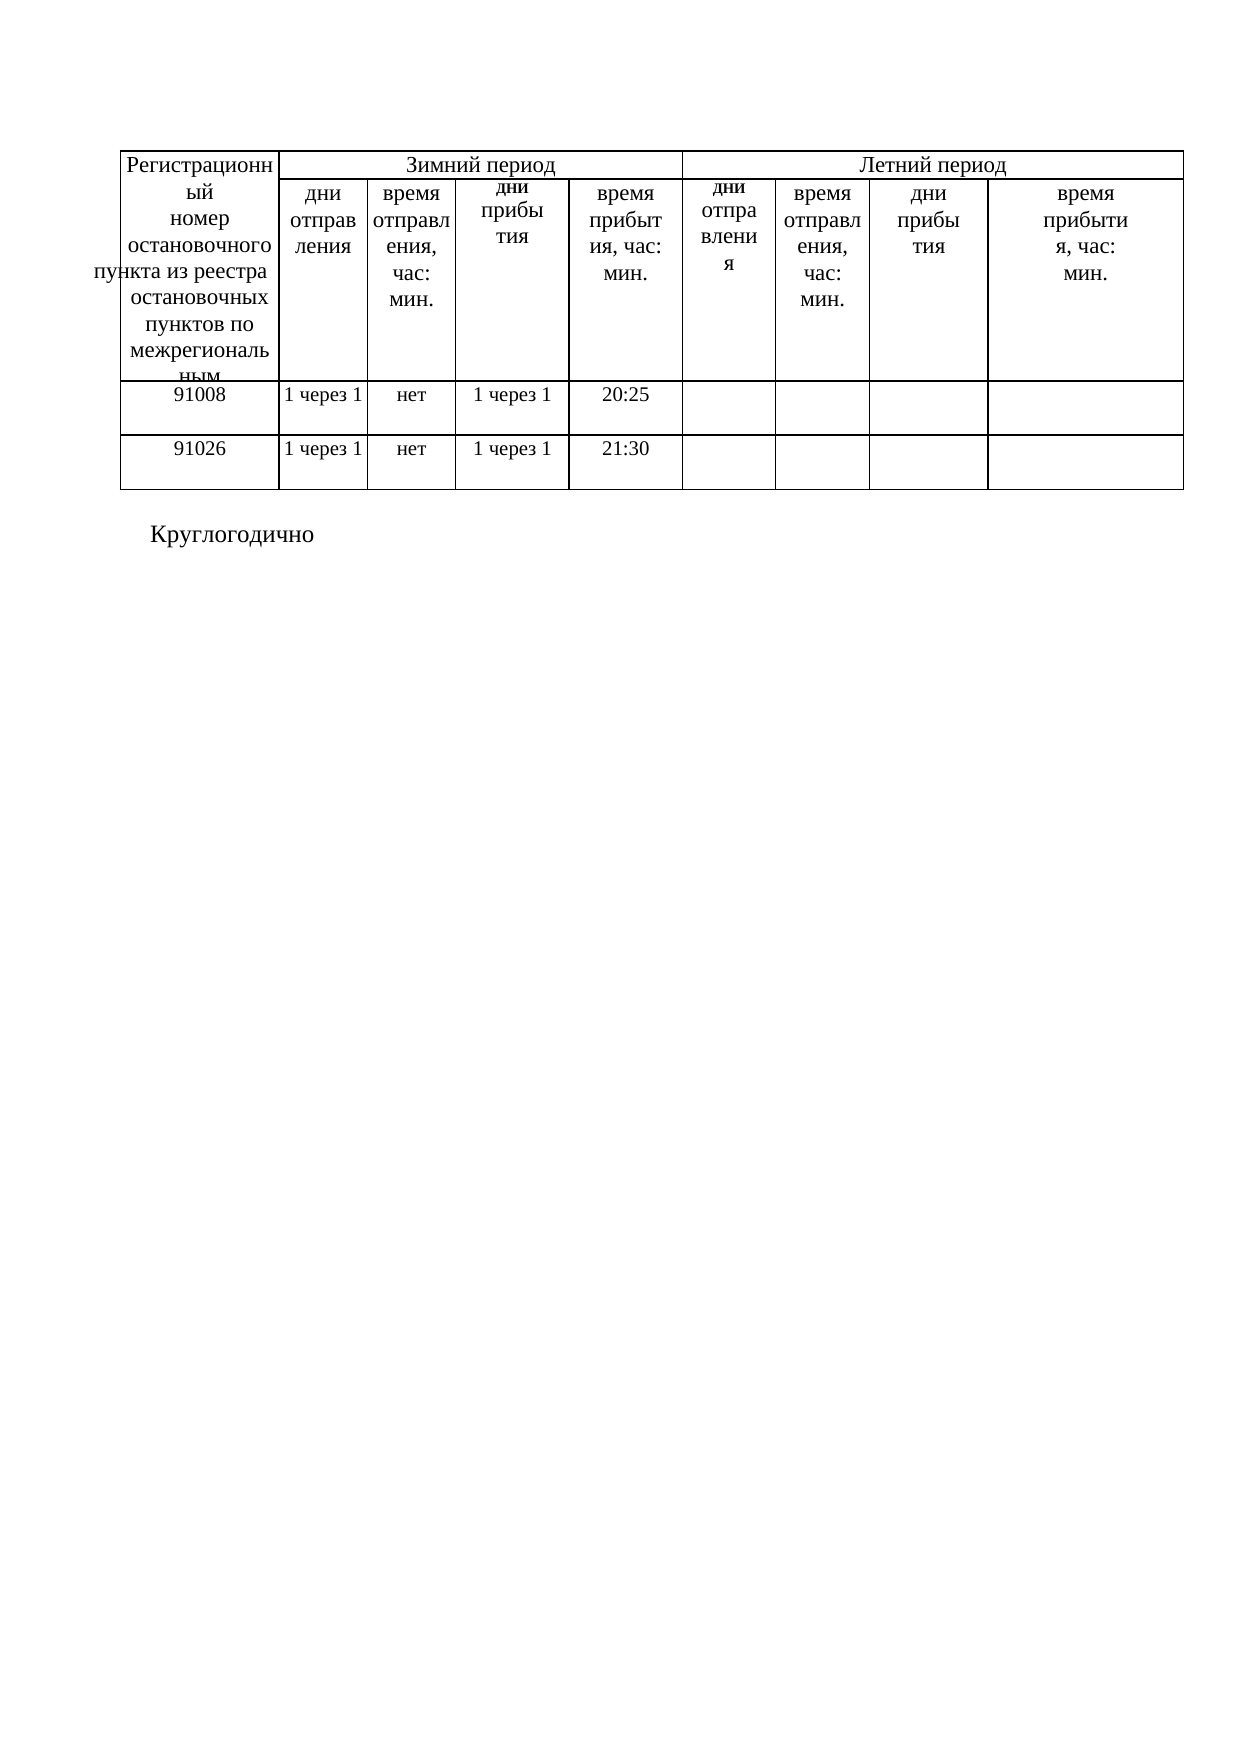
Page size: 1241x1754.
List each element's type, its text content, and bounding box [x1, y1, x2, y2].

table_cell 1 через 1 [456, 436, 568, 489]
table_cell [989, 436, 1183, 489]
table_cell 91008 [121, 382, 278, 434]
table_cell 20:25 [570, 382, 682, 434]
table_cell 21:30 [570, 436, 682, 489]
table_cell 1 через 1 [280, 436, 367, 489]
table_header Регистрационный номер остановочного пункта из реестра остановочных пунктов по межрегиональным маршрутам регулярных перевозок [121, 152, 278, 380]
table_cell [683, 382, 775, 434]
table_cell [989, 382, 1183, 434]
table_header Зимний период [280, 152, 682, 178]
table_cell время отправл ения, час: мин. [776, 180, 869, 380]
table_cell дни отправ ления [280, 180, 367, 380]
table_cell ДНИ отпра влени я [683, 180, 775, 380]
table_cell [776, 382, 869, 434]
table_cell [870, 436, 987, 489]
table_cell время отправл ения, час: мин. [368, 180, 455, 380]
table_cell 91026 [121, 436, 278, 489]
table_cell время прибыт ия, час: мин. [570, 180, 682, 380]
table_cell 1 через 1 [280, 382, 367, 434]
table_cell ДНИ прибы тия [456, 180, 568, 380]
table_header Летний период [683, 152, 1183, 178]
table_cell [870, 382, 987, 434]
table_cell [683, 436, 775, 489]
table_cell время прибыти я, час: мин. [989, 180, 1183, 380]
text Круглогодично [150, 519, 1090, 548]
table_cell нет [368, 382, 455, 434]
table_cell нет [368, 436, 455, 489]
table_cell дни прибы тия [870, 180, 987, 380]
table_cell 1 через 1 [456, 382, 568, 434]
table_cell [776, 436, 869, 489]
